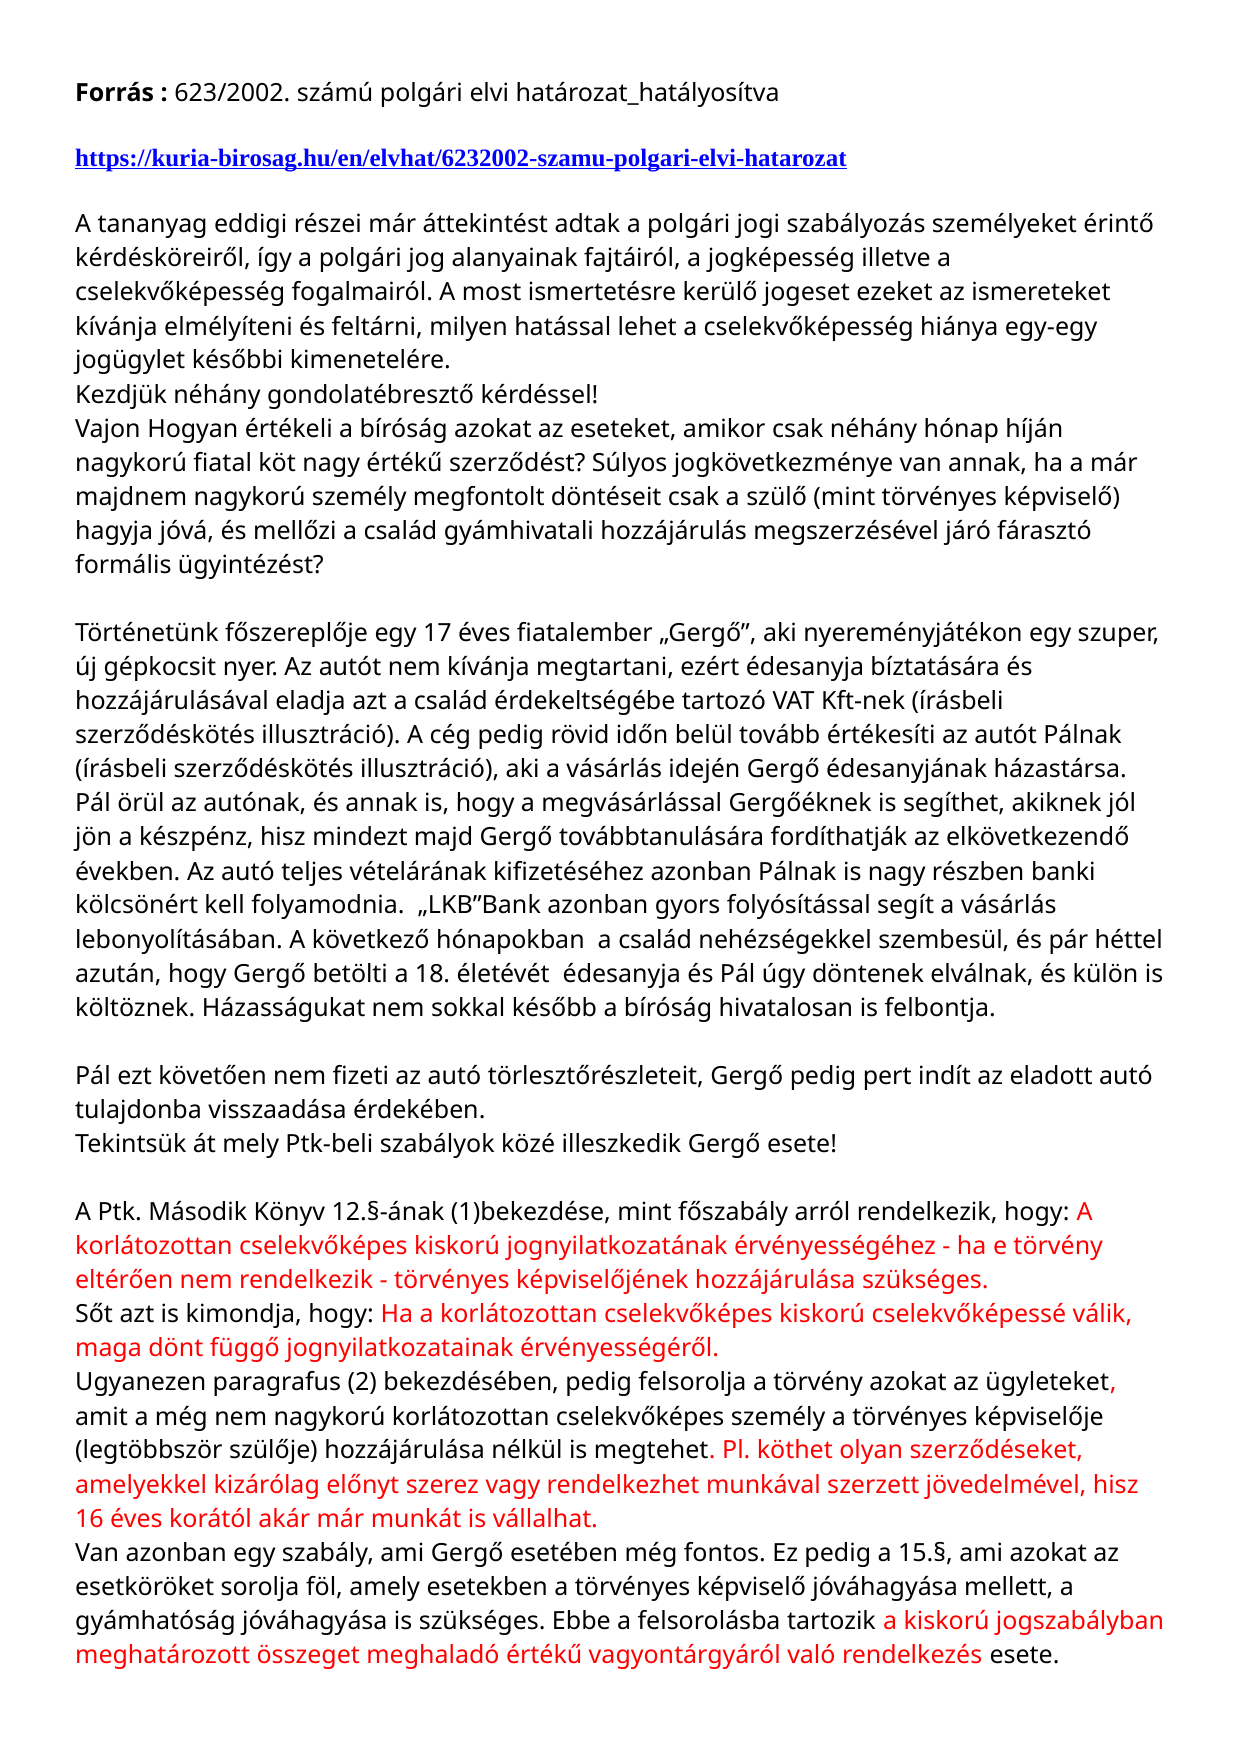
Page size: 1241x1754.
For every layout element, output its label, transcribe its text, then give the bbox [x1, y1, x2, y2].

subtitle Vajon Hogyan értékeli a bíróság azokat az eseteket, amikor csak néhány hónap híján nagykorú fiatal köt nagy értékű szerződést? Súlyos jogkövetkezménye van annak, ha a már majdnem nagykorú személy megfontolt döntéseit csak a szülő (mint törvényes képviselő) hagyja jóvá, és mellőzi a család gyámhivatali hozzájárulás megszerzésével járó fárasztó formális ügyintézést? [75, 410, 1165, 581]
subtitle Kezdjük néhány gondolatébresztő kérdéssel! [75, 376, 1165, 410]
subtitle A Ptk. Második Könyv 12.§-ának (1)bekezdése, mint főszabály arról rendelkezik, hogy: A korlátozottan cselekvőképes kiskorú jognyilatkozatának érvényességéhez - ha e törvény eltérően nem rendelkezik - törvényes képviselőjének hozzájárulása szükséges. [75, 1194, 1165, 1296]
subtitle Sőt azt is kimondja, hogy: Ha a korlátozottan cselekvőképes kiskorú cselekvőképessé válik, maga dönt függő jognyilatkozatainak érvényességéről. [75, 1296, 1165, 1364]
subtitle Történetünk főszereplője egy 17 éves fiatalember „Gergő”, aki nyereményjátékon egy szuper, új gépkocsit nyer. Az autót nem kívánja megtartani, ezért édesanyja bíztatására és hozzájárulásával eladja azt a család érdekeltségébe tartozó VAT Kft-nek (írásbeli szerződéskötés illusztráció). A cég pedig rövid időn belül tovább értékesíti az autót Pálnak (írásbeli szerződéskötés illusztráció), aki a vásárlás idején Gergő édesanyjának házastársa. Pál örül az autónak, és annak is, hogy a megvásárlással Gergőéknek is segíthet, akiknek jól jön a készpénz, hisz mindezt majd Gergő továbbtanulására fordíthatják az elkövetkezendő években. Az autó teljes vételárának kifizetéséhez azonban Pálnak is nagy részben banki kölcsönért kell folyamodnia. „LKB”Bank azonban gyors folyósítással segít a vásárlás lebonyolításában. A következő hónapokban a család nehézségekkel szembesül, és pár héttel azután, hogy Gergő betölti a 18. életévét édesanyja és Pál úgy döntenek elválnak, és külön is költöznek. Házasságukat nem sokkal később a bíróság hivatalosan is felbontja. [75, 615, 1165, 1023]
subtitle A tananyag eddigi részei már áttekintést adtak a polgári jogi szabályozás személyeket érintő kérdésköreiről, így a polgári jog alanyainak fajtáiról, a jogképesség illetve a cselekvőképesség fogalmairól. A most ismertetésre kerülő jogeset ezeket az ismereteket kívánja elmélyíteni és feltárni, milyen hatással lehet a cselekvőképesség hiánya egy-egy jogügylet későbbi kimenetelére. [75, 206, 1165, 376]
subtitle Tekintsük át mely Ptk-beli szabályok közé illeszkedik Gergő esete! [75, 1126, 1165, 1160]
subtitle Forrás : 623/2002. számú polgári elvi határozat_hatályosítva [75, 75, 1165, 109]
subtitle https://kuria-birosag.hu/en/elvhat/6232002-szamu-polgari-elvi-hatarozat [75, 143, 1165, 172]
subtitle Van azonban egy szabály, ami Gergő esetében még fontos. Ez pedig a 15.§, ami azokat az esetköröket sorolja föl, amely esetekben a törvényes képviselő jóváhagyása mellett, a gyámhatóság jóváhagyása is szükséges. Ebbe a felsorolásba tartozik a kiskorú jogszabályban meghatározott összeget meghaladó értékű vagyontárgyáról való rendelkezés esete. [75, 1534, 1165, 1671]
subtitle Pál ezt követően nem fizeti az autó törlesztőrészleteit, Gergő pedig pert indít az eladott autó tulajdonba visszaadása érdekében. [75, 1057, 1165, 1126]
subtitle Ugyanezen paragrafus (2) bekezdésében, pedig felsorolja a törvény azokat az ügyleteket, amit a még nem nagykorú korlátozottan cselekvőképes személy a törvényes képviselője (legtöbbször szülője) hozzájárulása nélkül is megtehet. Pl. köthet olyan szerződéseket, amelyekkel kizárólag előnyt szerez vagy rendelkezhet munkával szerzett jövedelmével, hisz 16 éves korától akár már munkát is vállalhat. [75, 1364, 1165, 1534]
